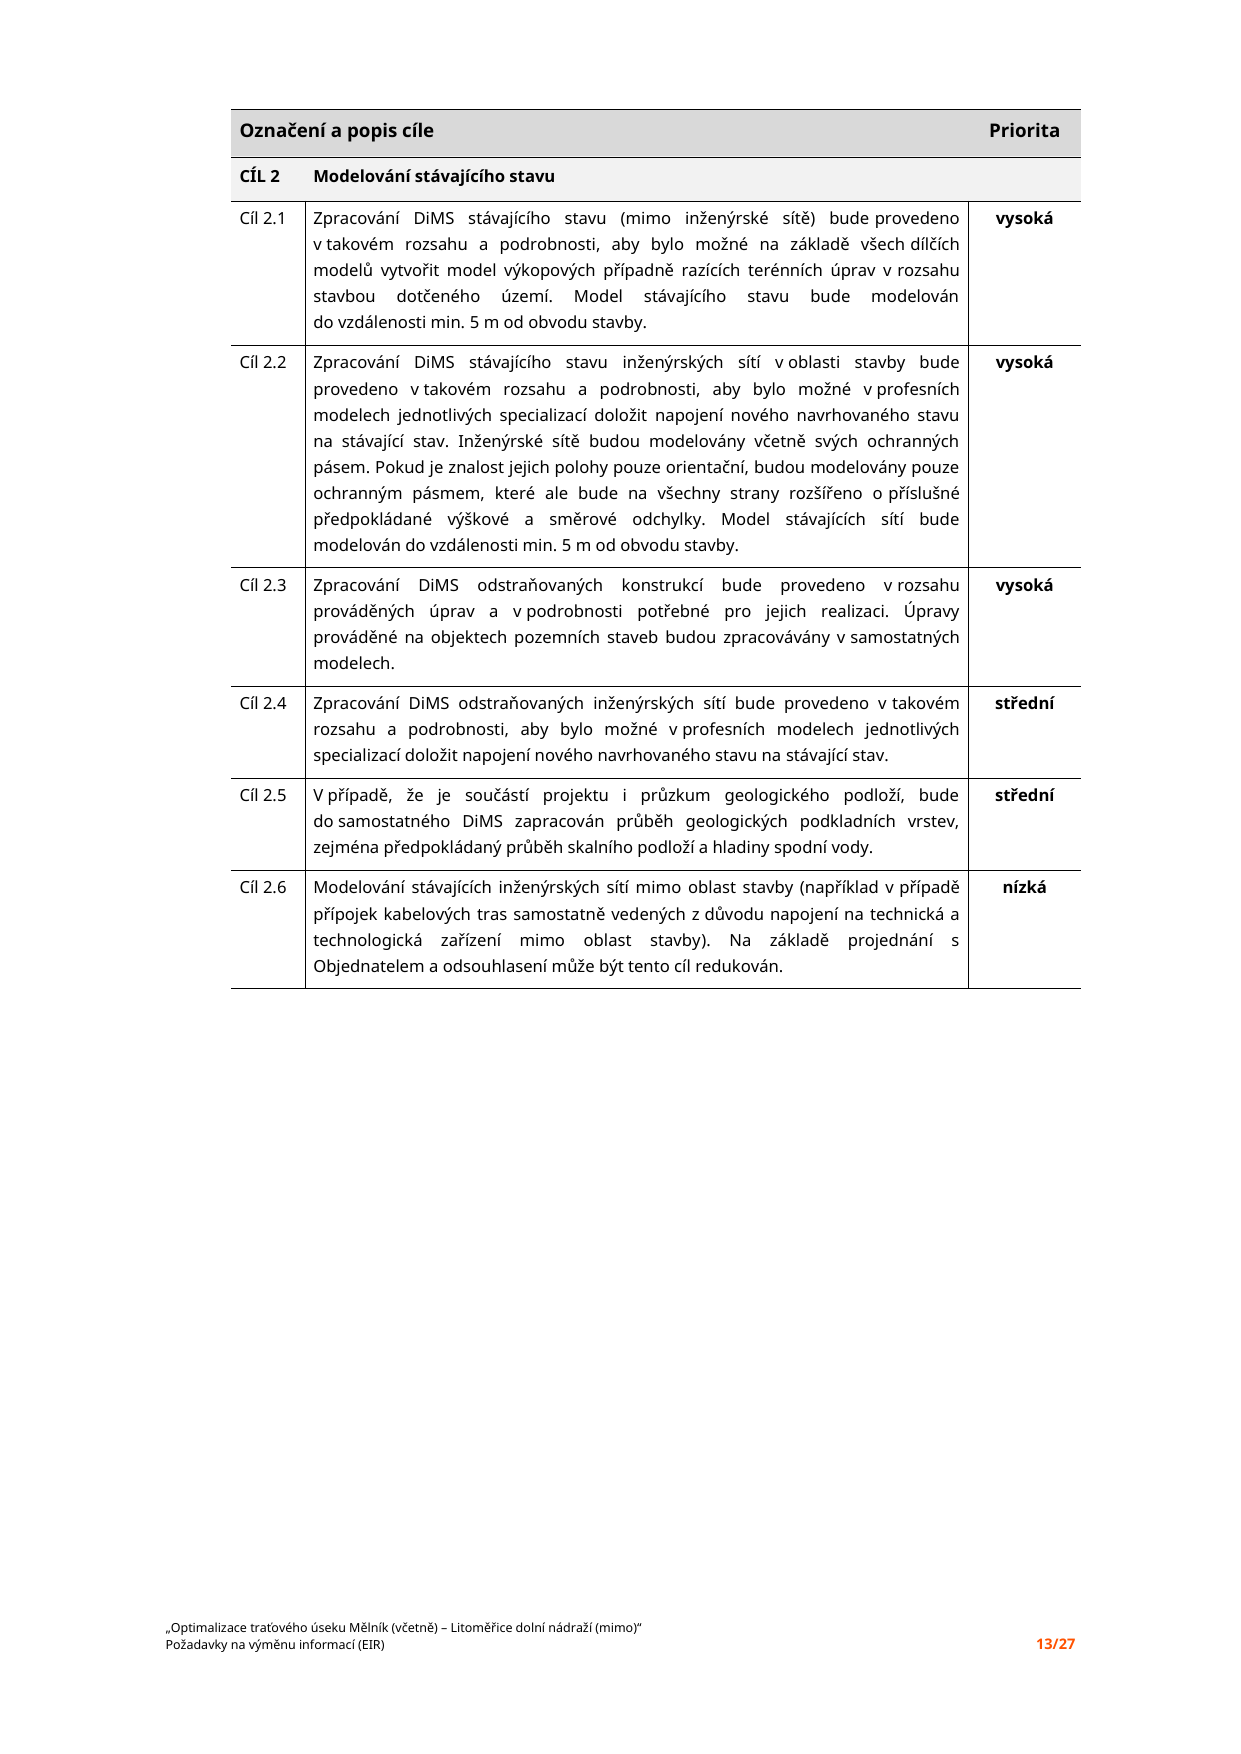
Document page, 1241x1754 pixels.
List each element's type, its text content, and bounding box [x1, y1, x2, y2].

table_cell CÍL 2 [231, 158, 305, 201]
table_cell Modelování stávajícího stavu [305, 158, 968, 201]
table_cell Zpracování DiMS stávajícího stavu inženýrských sítí v oblasti stavby bude provedeno v takovém rozsahu a podrobnosti, aby bylo možné v profesních modelech jednotlivých specializací doložit napojení nového navrhovaného stavu na stávající stav. Inženýrské sítě budou modelovány včetně svých ochranných pásem. Pokud je znalost jejich polohy pouze orientační, budou modelovány pouze ochranným pásmem, které ale bude na všechny strany rozšířeno o příslušné předpokládané výškové a směrové odchylky. Model stávajících sítí bude modelován do vzdálenosti min. 5 m od obvodu stavby. [306, 346, 968, 567]
table_header Označení a popis cíle [231, 110, 968, 156]
table_cell střední [969, 687, 1081, 778]
table_cell Cíl 2.4 [231, 687, 305, 778]
table_cell vysoká [969, 568, 1081, 686]
table_cell Cíl 2.1 [231, 202, 305, 345]
table_cell Cíl 2.6 [231, 871, 305, 988]
table_cell Zpracování DiMS odstraňovaných inženýrských sítí bude provedeno v takovém rozsahu a podrobnosti, aby bylo možné v profesních modelech jednotlivých specializací doložit napojení nového navrhovaného stavu na stávající stav. [306, 687, 968, 778]
table_cell [968, 158, 1081, 201]
table_cell vysoká [969, 346, 1081, 567]
table_cell střední [969, 779, 1081, 870]
table_cell Cíl 2.3 [231, 568, 305, 686]
table_cell Zpracování DiMS stávajícího stavu (mimo inženýrské sítě) bude provedeno v takovém rozsahu a podrobnosti, aby bylo možné na základě všech dílčích modelů vytvořit model výkopových případně razících terénních úprav v rozsahu stavbou dotčeného území. Model stávajícího stavu bude modelován do vzdálenosti min. 5 m od obvodu stavby. [306, 202, 968, 345]
table_cell Cíl 2.2 [231, 346, 305, 567]
table_header Priorita [968, 110, 1081, 156]
table_cell vysoká [969, 202, 1081, 345]
table_cell V případě, že je součástí projektu i průzkum geologického podloží, bude do samostatného DiMS zapracován průběh geologických podkladních vrstev, zejména předpokládaný průběh skalního podloží a hladiny spodní vody. [306, 779, 968, 870]
table_cell Modelování stávajících inženýrských sítí mimo oblast stavby (například v případě přípojek kabelových tras samostatně vedených z důvodu napojení na technická a technologická zařízení mimo oblast stavby). Na základě projednání s Objednatelem a odsouhlasení může být tento cíl redukován. [306, 871, 968, 988]
table_cell nízká [969, 871, 1081, 988]
table_cell Cíl 2.5 [231, 779, 305, 870]
table_cell Zpracování DiMS odstraňovaných konstrukcí bude provedeno v rozsahu prováděných úprav a v podrobnosti potřebné pro jejich realizaci. Úpravy prováděné na objektech pozemních staveb budou zpracovávány v samostatných modelech. [306, 568, 968, 686]
